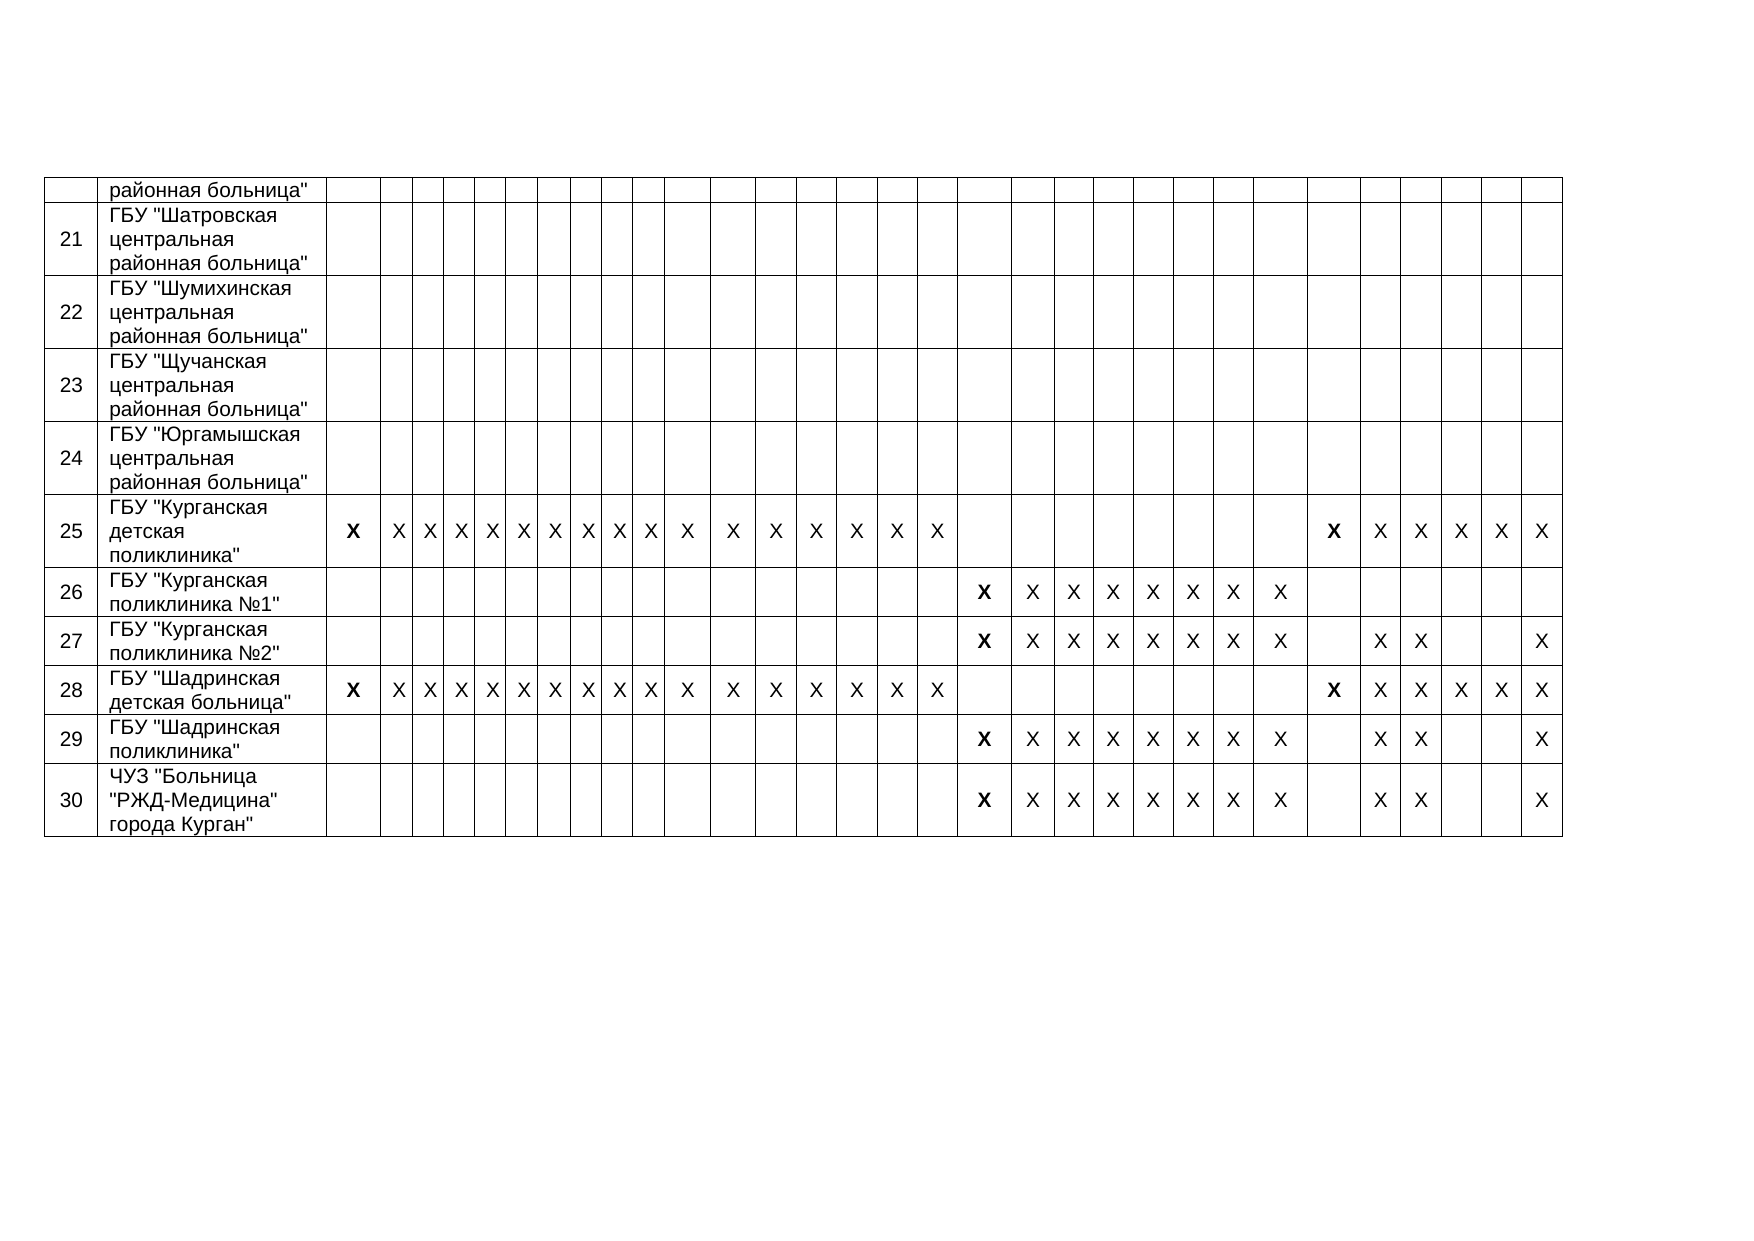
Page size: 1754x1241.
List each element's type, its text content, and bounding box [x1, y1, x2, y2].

table_cell Х [958, 715, 1011, 763]
table_cell Х [1482, 495, 1521, 567]
table_cell [1482, 764, 1521, 836]
table_cell [797, 764, 836, 836]
table_cell [797, 203, 836, 275]
table_cell [444, 568, 474, 616]
table_cell [1254, 178, 1307, 202]
table_cell [1522, 568, 1562, 616]
table_cell [413, 715, 443, 763]
table_cell ГБУ "Шатровская центральная районная больница" [98, 203, 326, 275]
table_cell [444, 715, 474, 763]
table_cell Х [1401, 764, 1441, 836]
table_cell [797, 715, 836, 763]
table_cell ГБУ "Щучанская центральная районная больница" [98, 349, 326, 421]
table_cell [538, 203, 570, 275]
table_cell [538, 422, 570, 494]
table_cell [1134, 666, 1173, 714]
table_cell Х [1522, 666, 1562, 714]
table_cell [413, 276, 443, 348]
table_cell [602, 349, 632, 421]
table_cell [918, 178, 957, 202]
table_cell Х [1401, 666, 1441, 714]
table_cell [837, 178, 877, 202]
table_cell [1214, 349, 1253, 421]
table_cell [1308, 617, 1360, 665]
table_cell [1522, 276, 1562, 348]
table_cell [506, 568, 537, 616]
table_cell Х [1094, 568, 1133, 616]
table_cell ГБУ "Шумихинская центральная районная больница" [98, 276, 326, 348]
table_cell [327, 349, 380, 421]
table_cell Х [1442, 495, 1481, 567]
table_cell 30 [45, 764, 97, 836]
table_cell [756, 203, 796, 275]
table_cell [538, 568, 570, 616]
table_cell [327, 276, 380, 348]
table_cell [444, 178, 474, 202]
table_cell Х [602, 666, 632, 714]
table_cell [1055, 495, 1093, 567]
table_cell [602, 203, 632, 275]
table_cell [1361, 203, 1400, 275]
table_cell Х [1055, 715, 1093, 763]
table_cell Х [1094, 715, 1133, 763]
table_cell [506, 178, 537, 202]
table_cell [837, 568, 877, 616]
table_cell [1174, 178, 1213, 202]
table_cell 21 [45, 203, 97, 275]
table_cell [797, 276, 836, 348]
table_cell [444, 617, 474, 665]
table_cell [1094, 178, 1133, 202]
table_cell Х [797, 495, 836, 567]
table_cell [506, 617, 537, 665]
table_cell [506, 203, 537, 275]
table_cell [1522, 422, 1562, 494]
table_cell [1012, 203, 1054, 275]
table_cell [756, 568, 796, 616]
table_cell [958, 276, 1011, 348]
table_cell [1482, 422, 1521, 494]
table_cell Х [756, 666, 796, 714]
table_cell [571, 568, 601, 616]
table_cell [381, 276, 412, 348]
table_cell [1442, 349, 1481, 421]
table_cell [475, 617, 505, 665]
table_cell Х [711, 495, 755, 567]
table_cell [1308, 178, 1360, 202]
table_cell [1482, 178, 1521, 202]
table_cell 24 [45, 422, 97, 494]
table_cell Х [1522, 764, 1562, 836]
table_cell 27 [45, 617, 97, 665]
table_cell Х [1401, 715, 1441, 763]
table_cell [381, 349, 412, 421]
table_cell Х [1012, 617, 1054, 665]
table_cell Х [413, 495, 443, 567]
table_cell [918, 617, 957, 665]
table_cell [1174, 422, 1213, 494]
table_cell [756, 349, 796, 421]
table_cell Х [381, 666, 412, 714]
table_cell [878, 617, 917, 665]
table_cell [665, 349, 710, 421]
table_cell [665, 203, 710, 275]
table_cell [327, 568, 380, 616]
table_cell [1174, 666, 1213, 714]
table_cell Х [327, 495, 380, 567]
table_cell [538, 715, 570, 763]
table_cell [1012, 666, 1054, 714]
table_cell Х [413, 666, 443, 714]
table_cell Х [1012, 764, 1054, 836]
table_cell [413, 349, 443, 421]
table_cell [756, 422, 796, 494]
table_cell [1361, 568, 1400, 616]
table_cell [602, 764, 632, 836]
table_cell ЧУЗ "Больница "РЖД-Медицина" города Курган" [98, 764, 326, 836]
table_cell [665, 764, 710, 836]
table_cell [1442, 276, 1481, 348]
table_cell [1482, 349, 1521, 421]
table_cell [506, 715, 537, 763]
table_cell Х [1522, 715, 1562, 763]
table_cell [958, 178, 1011, 202]
table_cell Х [1361, 715, 1400, 763]
table_cell [878, 203, 917, 275]
table_cell [571, 178, 601, 202]
table_cell [1012, 495, 1054, 567]
table_cell [1254, 349, 1307, 421]
table_cell Х [1214, 617, 1253, 665]
table_cell Х [837, 666, 877, 714]
table_cell Х [878, 495, 917, 567]
table_cell [602, 422, 632, 494]
table_cell [797, 178, 836, 202]
table_cell [711, 617, 755, 665]
table_cell [837, 715, 877, 763]
table_cell Х [1174, 764, 1213, 836]
table_cell [1134, 495, 1173, 567]
table_cell 22 [45, 276, 97, 348]
table_cell [571, 422, 601, 494]
table_cell [327, 715, 380, 763]
table_cell [665, 422, 710, 494]
table_cell Х [1254, 764, 1307, 836]
table_cell [1174, 349, 1213, 421]
table_cell [1055, 203, 1093, 275]
table_cell [538, 178, 570, 202]
table_cell Х [538, 666, 570, 714]
table_cell 20 [45, 178, 97, 202]
table_cell [837, 617, 877, 665]
table_cell [1308, 422, 1360, 494]
table_cell [444, 349, 474, 421]
table_cell [475, 715, 505, 763]
table_cell Х [1254, 617, 1307, 665]
table_cell Х [1012, 715, 1054, 763]
table_cell Х [1174, 715, 1213, 763]
table_cell [413, 178, 443, 202]
table_cell Х [444, 495, 474, 567]
table_cell [1308, 349, 1360, 421]
table_cell [711, 349, 755, 421]
table_cell [918, 203, 957, 275]
table_cell [1134, 276, 1173, 348]
table_cell [1174, 495, 1213, 567]
table_cell Х [665, 666, 710, 714]
table_cell [1308, 715, 1360, 763]
table_cell Х [878, 666, 917, 714]
table_cell [1134, 349, 1173, 421]
table_cell Х [475, 495, 505, 567]
table_cell [1214, 203, 1253, 275]
table_cell ГБУ "Юргамышская центральная районная больница" [98, 422, 326, 494]
table_cell [1214, 276, 1253, 348]
table_cell [1482, 715, 1521, 763]
table_cell Х [1361, 495, 1400, 567]
table_cell 28 [45, 666, 97, 714]
table_cell [413, 568, 443, 616]
table_cell Х [633, 495, 664, 567]
table_cell [878, 715, 917, 763]
table_cell ГБУ "Шадринская детская больница" [98, 666, 326, 714]
table_cell [506, 276, 537, 348]
table_cell [1055, 178, 1093, 202]
table_cell [665, 276, 710, 348]
table_cell [444, 422, 474, 494]
table_cell [444, 764, 474, 836]
table_cell [837, 349, 877, 421]
table_cell [475, 276, 505, 348]
table_cell [602, 568, 632, 616]
table_cell Х [1055, 617, 1093, 665]
table_cell Х [1401, 495, 1441, 567]
table_cell Х [1401, 617, 1441, 665]
table_cell [918, 276, 957, 348]
table_cell Х [506, 666, 537, 714]
table_cell Х [958, 617, 1011, 665]
table_cell [918, 349, 957, 421]
table_cell [1442, 764, 1481, 836]
table_cell [1094, 203, 1133, 275]
table_cell Х [538, 495, 570, 567]
table_cell Х [711, 666, 755, 714]
table_cell Х [1214, 715, 1253, 763]
table_cell [538, 764, 570, 836]
table_cell ГБУ "Шадринская поликлиника" [98, 715, 326, 763]
table_cell Х [837, 495, 877, 567]
table_cell [711, 764, 755, 836]
table_cell [958, 422, 1011, 494]
table_cell Х [1094, 617, 1133, 665]
table_cell [1134, 178, 1173, 202]
table_cell [327, 617, 380, 665]
table_cell [1094, 422, 1133, 494]
table_cell [1442, 422, 1481, 494]
table_cell [506, 764, 537, 836]
table_cell [1442, 715, 1481, 763]
table_cell [1214, 495, 1253, 567]
table_cell [538, 276, 570, 348]
table_cell Х [327, 666, 380, 714]
table_cell [878, 178, 917, 202]
table_cell [797, 349, 836, 421]
table_cell Х [1055, 568, 1093, 616]
table_cell [1361, 276, 1400, 348]
table_cell [1012, 178, 1054, 202]
table_cell [413, 617, 443, 665]
table_cell 25 [45, 495, 97, 567]
table_cell [633, 349, 664, 421]
table_cell ГБУ "Курганская поликлиника №1" [98, 568, 326, 616]
table_cell [1482, 276, 1521, 348]
table_cell [571, 617, 601, 665]
table_cell [958, 495, 1011, 567]
table_cell [837, 764, 877, 836]
table_cell Х [1482, 666, 1521, 714]
table_cell [878, 568, 917, 616]
table_cell [1012, 349, 1054, 421]
table_cell [665, 568, 710, 616]
table_cell [1012, 422, 1054, 494]
table_cell [711, 422, 755, 494]
table_cell [797, 568, 836, 616]
table_cell Х [1361, 764, 1400, 836]
table_cell [571, 764, 601, 836]
table_cell [1055, 349, 1093, 421]
table_cell [475, 349, 505, 421]
table_cell [1094, 349, 1133, 421]
table_cell [633, 422, 664, 494]
table_cell [381, 764, 412, 836]
table_cell [756, 617, 796, 665]
table_cell [1361, 178, 1400, 202]
table_cell [633, 715, 664, 763]
table_cell [1401, 178, 1441, 202]
table_cell [327, 422, 380, 494]
table_cell [633, 764, 664, 836]
table_cell [918, 715, 957, 763]
table_cell [506, 349, 537, 421]
table_cell [1308, 276, 1360, 348]
table_cell [711, 568, 755, 616]
table_cell [381, 178, 412, 202]
table_cell [1254, 422, 1307, 494]
table_cell Х [918, 666, 957, 714]
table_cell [98, 178, 326, 202]
table_cell [756, 178, 796, 202]
table_cell [444, 203, 474, 275]
table_cell [958, 349, 1011, 421]
table_cell [602, 178, 632, 202]
table_cell Х [1214, 568, 1253, 616]
table_cell Х [1254, 715, 1307, 763]
table_cell [381, 203, 412, 275]
table_cell [1482, 568, 1521, 616]
table_cell [602, 617, 632, 665]
table_cell [381, 568, 412, 616]
table_cell [1522, 178, 1562, 202]
table_cell [633, 178, 664, 202]
table_cell [1094, 666, 1133, 714]
table_cell [918, 568, 957, 616]
table_cell [381, 422, 412, 494]
table_cell Х [1174, 617, 1213, 665]
table_cell Х [1361, 617, 1400, 665]
table_cell [571, 715, 601, 763]
table_cell Х [1174, 568, 1213, 616]
table_cell 26 [45, 568, 97, 616]
table_cell [1254, 495, 1307, 567]
table_cell [665, 617, 710, 665]
table_cell Х [797, 666, 836, 714]
table_cell [1401, 422, 1441, 494]
table_cell [878, 349, 917, 421]
table_cell Х [1134, 617, 1173, 665]
table_cell Х [1308, 666, 1360, 714]
table_cell Х [958, 764, 1011, 836]
table_cell [918, 422, 957, 494]
table_cell [381, 617, 412, 665]
table_cell [1522, 349, 1562, 421]
table_cell [413, 764, 443, 836]
table_cell Х [1214, 764, 1253, 836]
table_cell [1214, 422, 1253, 494]
table_cell [1401, 349, 1441, 421]
table_cell [711, 276, 755, 348]
table_cell Х [918, 495, 957, 567]
table_cell [1055, 276, 1093, 348]
table_cell [837, 203, 877, 275]
table_cell [665, 178, 710, 202]
table_cell Х [571, 666, 601, 714]
table_cell [1174, 203, 1213, 275]
table_cell [1134, 422, 1173, 494]
table_cell [1361, 349, 1400, 421]
table_cell Х [602, 495, 632, 567]
table_cell [1174, 276, 1213, 348]
table_cell Х [1254, 568, 1307, 616]
table_cell Х [506, 495, 537, 567]
table_cell [327, 178, 380, 202]
table_cell Х [958, 568, 1011, 616]
table_cell [958, 666, 1011, 714]
table_cell [602, 715, 632, 763]
table_cell Х [1361, 666, 1400, 714]
table_cell Х [1094, 764, 1133, 836]
table_cell [1094, 276, 1133, 348]
table_cell ГБУ "Курганская детская поликлиника" [98, 495, 326, 567]
table_cell 23 [45, 349, 97, 421]
table_cell Х [1522, 495, 1562, 567]
table_cell ГБУ "Курганская поликлиника №2" [98, 617, 326, 665]
table_cell 29 [45, 715, 97, 763]
table_cell [475, 764, 505, 836]
table_cell [756, 764, 796, 836]
table_cell [1442, 617, 1481, 665]
table_cell [444, 276, 474, 348]
table_cell [1012, 276, 1054, 348]
table_cell [381, 715, 412, 763]
table_cell [1522, 203, 1562, 275]
table_cell [633, 276, 664, 348]
table_cell [1214, 666, 1253, 714]
table_cell [633, 568, 664, 616]
table_cell [1401, 203, 1441, 275]
table_cell [1254, 203, 1307, 275]
table_cell [327, 764, 380, 836]
table_cell [756, 276, 796, 348]
table_cell Х [1055, 764, 1093, 836]
table_cell [1134, 203, 1173, 275]
table_cell Х [1134, 568, 1173, 616]
table_cell [1308, 203, 1360, 275]
table_cell [413, 203, 443, 275]
table_cell Х [1522, 617, 1562, 665]
table_cell [878, 276, 917, 348]
table_cell [711, 715, 755, 763]
table_cell [1442, 568, 1481, 616]
table_cell [475, 203, 505, 275]
table_cell [571, 203, 601, 275]
table_cell [475, 568, 505, 616]
table_cell [633, 203, 664, 275]
table_cell [878, 764, 917, 836]
table_cell Х [475, 666, 505, 714]
table_cell [1442, 203, 1481, 275]
table_cell [571, 349, 601, 421]
table_cell [1308, 568, 1360, 616]
table_cell [756, 715, 796, 763]
table_cell [665, 715, 710, 763]
table_cell [506, 422, 537, 494]
table_cell Х [1134, 764, 1173, 836]
table_cell Х [1012, 568, 1054, 616]
table_cell Х [1134, 715, 1173, 763]
table_cell [1308, 764, 1360, 836]
table_cell [475, 422, 505, 494]
table_cell [711, 203, 755, 275]
table_cell Х [633, 666, 664, 714]
table_cell [327, 203, 380, 275]
table_cell [1482, 203, 1521, 275]
table_cell [1361, 422, 1400, 494]
table_cell Х [756, 495, 796, 567]
table_cell [837, 422, 877, 494]
table_cell [538, 617, 570, 665]
table_cell [918, 764, 957, 836]
table_cell Х [381, 495, 412, 567]
table_cell Х [1442, 666, 1481, 714]
table_cell [413, 422, 443, 494]
table_cell Х [665, 495, 710, 567]
table_cell [1214, 178, 1253, 202]
table_cell [475, 178, 505, 202]
table_cell [878, 422, 917, 494]
table_cell [797, 617, 836, 665]
table_cell [1442, 178, 1481, 202]
table_cell Х [571, 495, 601, 567]
table_cell [1055, 422, 1093, 494]
table_cell [1254, 666, 1307, 714]
table_cell [958, 203, 1011, 275]
table_cell [1254, 276, 1307, 348]
table_cell [602, 276, 632, 348]
table_cell [837, 276, 877, 348]
table_cell [1401, 276, 1441, 348]
table_cell [571, 276, 601, 348]
table_cell Х [1308, 495, 1360, 567]
table_cell [1055, 666, 1093, 714]
table_cell [797, 422, 836, 494]
table_cell [1094, 495, 1133, 567]
table_cell [1482, 617, 1521, 665]
table_cell [1401, 568, 1441, 616]
table_cell [633, 617, 664, 665]
table_cell [538, 349, 570, 421]
table_cell [711, 178, 755, 202]
table_cell Х [444, 666, 474, 714]
